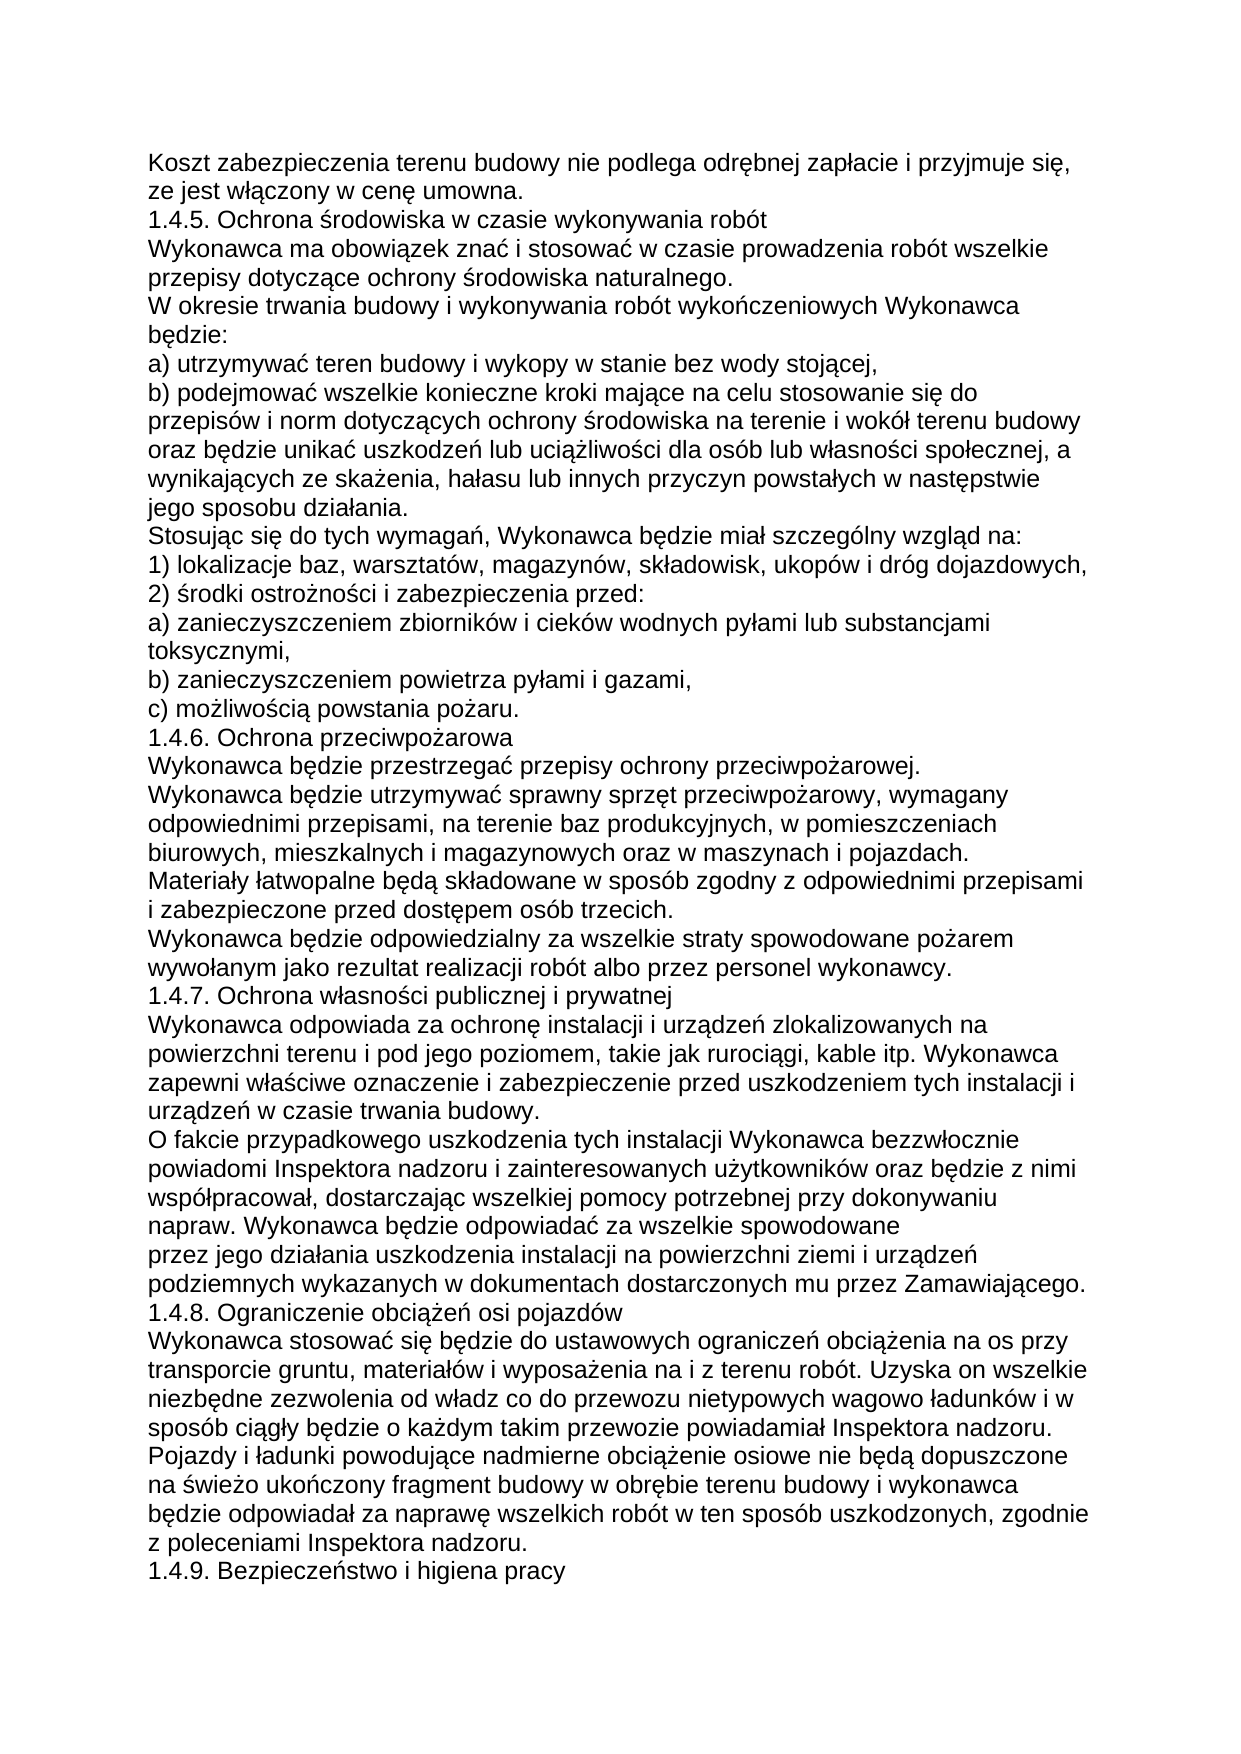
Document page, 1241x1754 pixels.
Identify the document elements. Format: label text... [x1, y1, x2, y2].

text Wykonawca ma obowiązek znać i stosować w czasie prowadzenia robót wszelkie przepisy dotyczące ochrony środowiska naturalnego. [148, 234, 1093, 291]
text Wykonawca stosować się będzie do ustawowych ograniczeń obciążenia na os przy transporcie gruntu, materiałów i wyposażenia na i z terenu robót. Uzyska on wszelkie niezbędne zezwolenia od władz co do przewozu nietypowych wagowo ładunków i w sposób ciągły będzie o każdym takim przewozie powiadamiał Inspektora nadzoru. Pojazdy i ładunki powodujące nadmierne obciążenie osiowe nie będą dopuszczone na świeżo ukończony fragment budowy w obrębie terenu budowy i wykonawca będzie odpowiadał za naprawę wszelkich robót w ten sposób uszkodzonych, zgodnie z poleceniami Inspektora nadzoru. [148, 1326, 1093, 1556]
text 2) środki ostrożności i zabezpieczenia przed: [148, 579, 1093, 608]
text b) podejmować wszelkie konieczne kroki mające na celu stosowanie się do przepisów i norm dotyczących ochrony środowiska na terenie i wokół terenu budowy oraz będzie unikać uszkodzeń lub uciążliwości dla osób lub własności społecznej, a wynikających ze skażenia, hałasu lub innych przyczyn powstałych w następstwie jego sposobu działania. [148, 378, 1093, 521]
text przez jego działania uszkodzenia instalacji na powierzchni ziemi i urządzeń podziemnych wykazanych w dokumentach dostarczonych mu przez Zamawiającego. [148, 1240, 1093, 1298]
text 1.4.6. Ochrona przeciwpożarowa [148, 723, 1093, 751]
text a) zanieczyszczeniem zbiorników i cieków wodnych pyłami lub substancjami toksycznymi, [148, 608, 1093, 665]
text b) zanieczyszczeniem powietrza pyłami i gazami, [148, 665, 1093, 694]
text 1.4.9. Bezpieczeństwo i higiena pracy [148, 1556, 1093, 1585]
text Materiały łatwopalne będą składowane w sposób zgodny z odpowiednimi przepisami i zabezpieczone przed dostępem osób trzecich. [148, 866, 1093, 924]
text a) utrzymywać teren budowy i wykopy w stanie bez wody stojącej, [148, 349, 1093, 378]
text Wykonawca będzie przestrzegać przepisy ochrony przeciwpożarowej. [148, 751, 1093, 780]
text 1.4.8. Ograniczenie obciążeń osi pojazdów [148, 1298, 1093, 1326]
text 1) lokalizacje baz, warsztatów, magazynów, składowisk, ukopów i dróg dojazdowych, [148, 550, 1093, 579]
text 1.4.7. Ochrona własności publicznej i prywatnej [148, 981, 1093, 1010]
text Stosując się do tych wymagań, Wykonawca będzie miał szczególny wzgląd na: [148, 521, 1093, 550]
text c) możliwością powstania pożaru. [148, 694, 1093, 723]
text O fakcie przypadkowego uszkodzenia tych instalacji Wykonawca bezzwłocznie powiadomi Inspektora nadzoru i zainteresowanych użytkowników oraz będzie z nimi współpracował, dostarczając wszelkiej pomocy potrzebnej przy dokonywaniu napraw. Wykonawca będzie odpowiadać za wszelkie spowodowane [148, 1125, 1093, 1240]
text Koszt zabezpieczenia terenu budowy nie podlega odrębnej zapłacie i przyjmuje się, ze jest włączony w cenę umowna. [148, 148, 1093, 205]
text 1.4.5. Ochrona środowiska w czasie wykonywania robót [148, 205, 1093, 234]
text W okresie trwania budowy i wykonywania robót wykończeniowych Wykonawca będzie: [148, 291, 1093, 349]
text Wykonawca odpowiada za ochronę instalacji i urządzeń zlokalizowanych na powierzchni terenu i pod jego poziomem, takie jak rurociągi, kable itp. Wykonawca zapewni właściwe oznaczenie i zabezpieczenie przed uszkodzeniem tych instalacji i urządzeń w czasie trwania budowy. [148, 1010, 1093, 1125]
text Wykonawca będzie odpowiedzialny za wszelkie straty spowodowane pożarem wywołanym jako rezultat realizacji robót albo przez personel wykonawcy. [148, 924, 1093, 981]
text Wykonawca będzie utrzymywać sprawny sprzęt przeciwpożarowy, wymagany odpowiednimi przepisami, na terenie baz produkcyjnych, w pomieszczeniach biurowych, mieszkalnych i magazynowych oraz w maszynach i pojazdach. [148, 780, 1093, 866]
